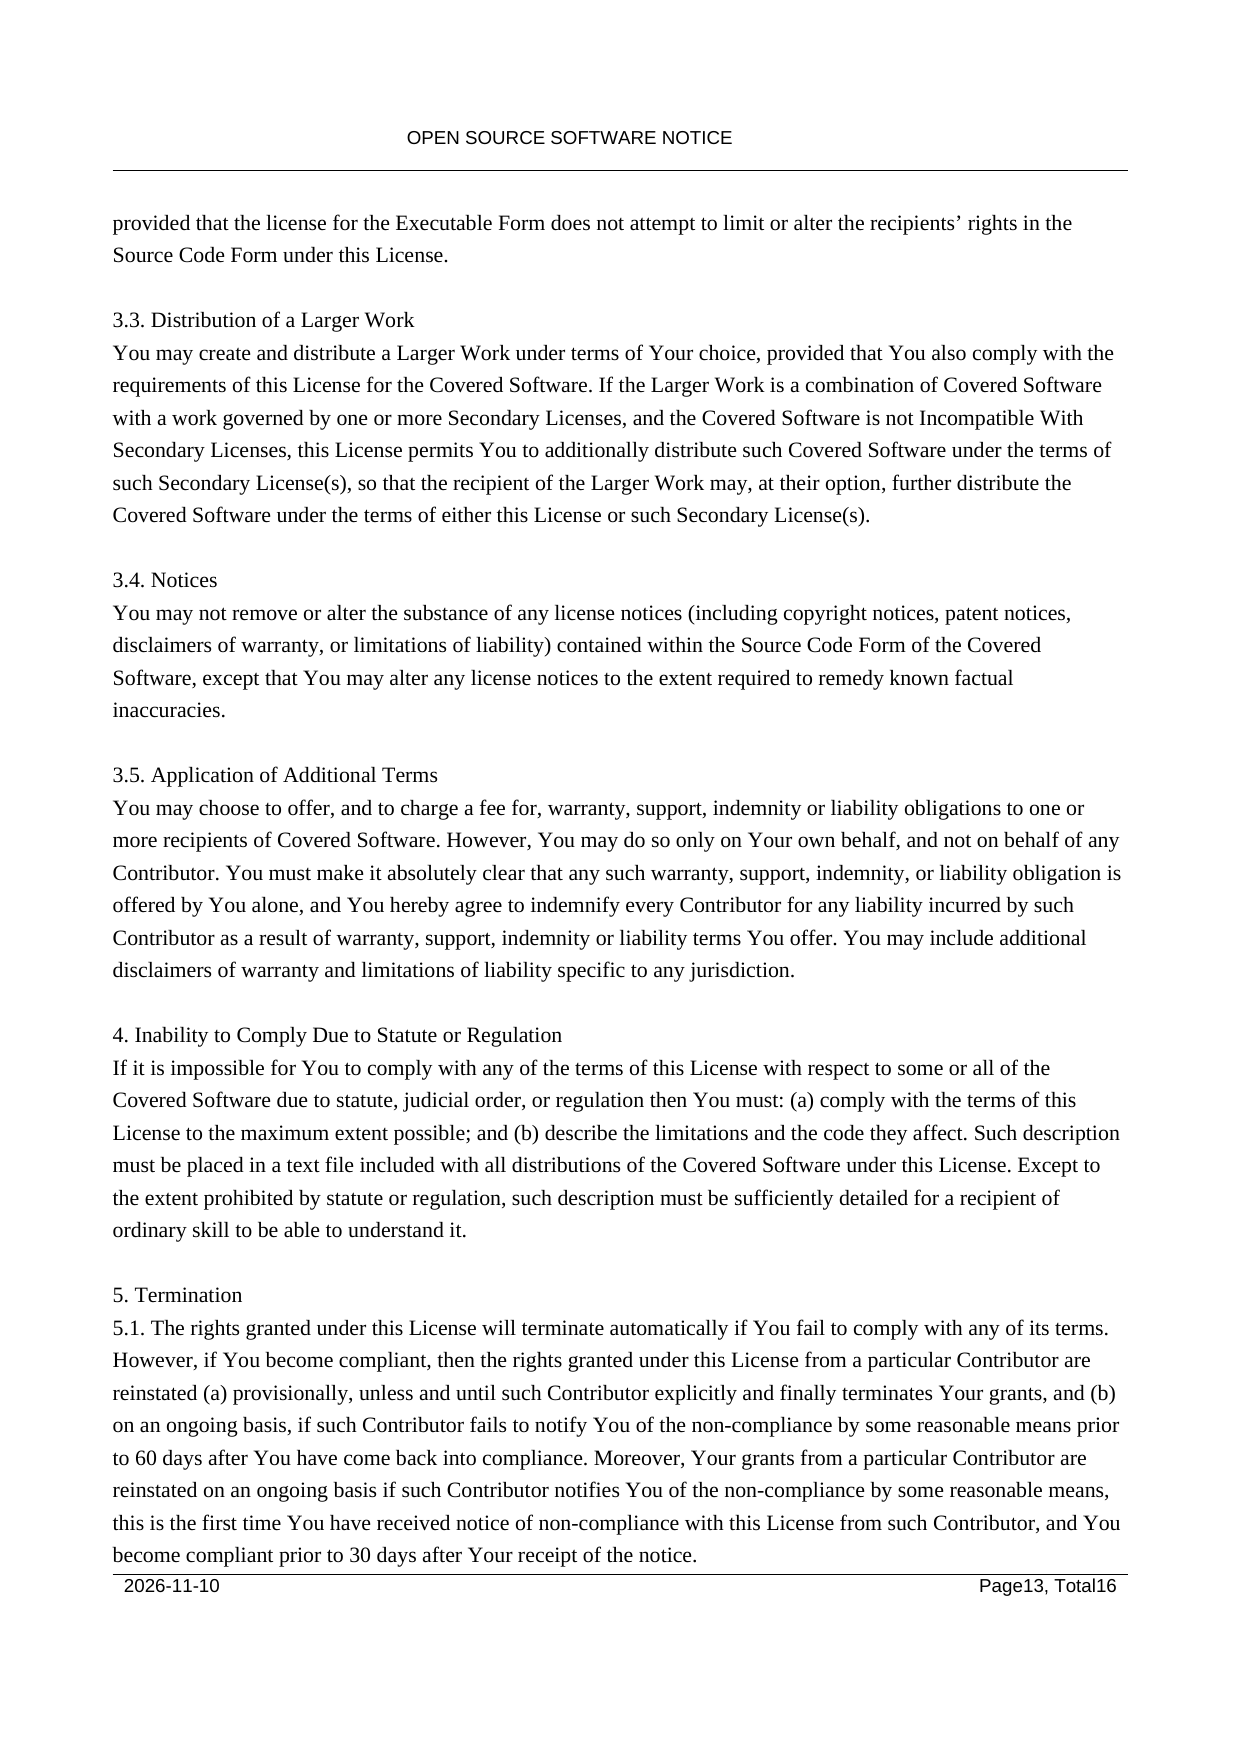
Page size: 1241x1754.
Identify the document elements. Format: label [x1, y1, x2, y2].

text [112, 206, 1128, 1571]
